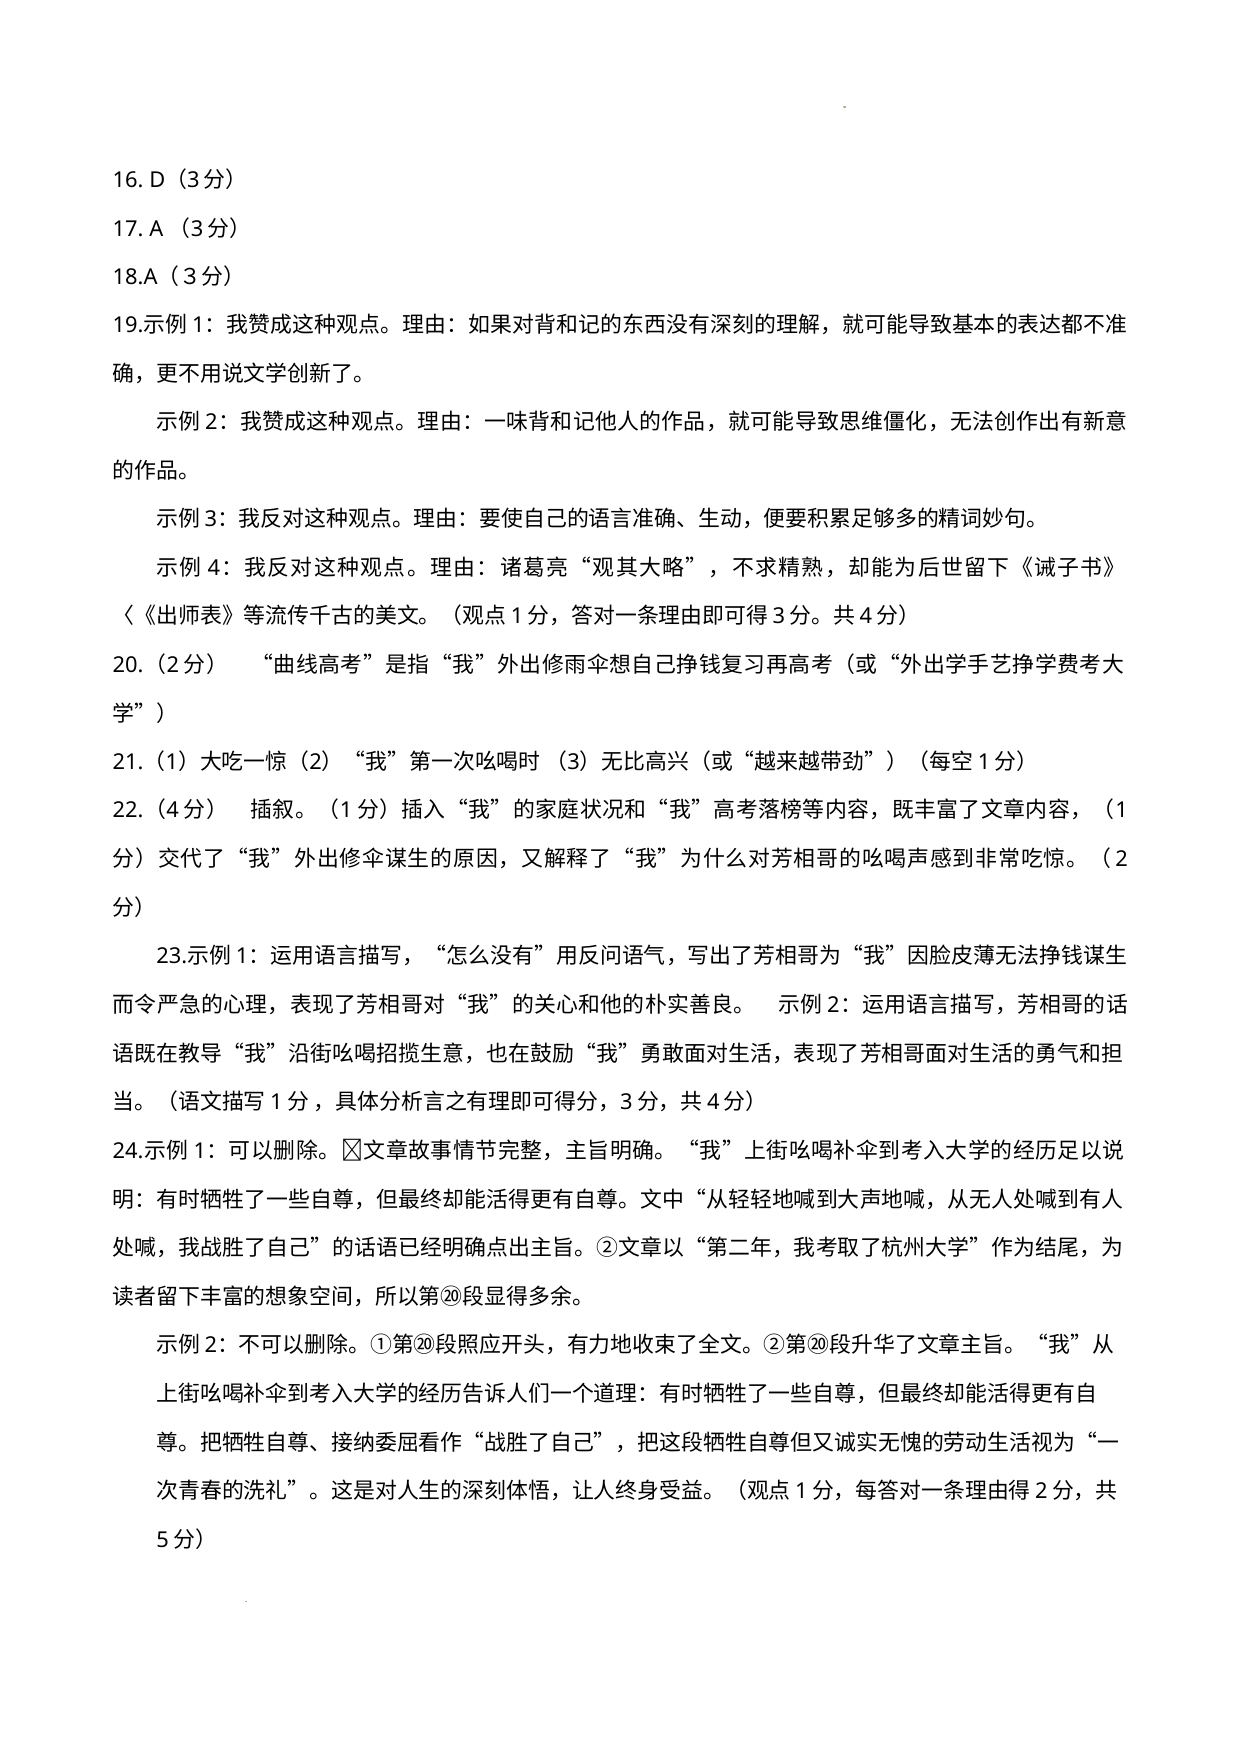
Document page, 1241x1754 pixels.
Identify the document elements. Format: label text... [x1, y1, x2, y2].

text 23.示例1：运用语言描写，“怎么没有”用反问语气，写出了芳相哥为“我”因脸皮薄无法挣钱谋生而令严急的心理，表现了芳相哥对“我”的关心和他的朴实善良。 示例2：运用语言描写，芳相哥的话语既在教导“我”沿街吆喝招揽生意，也在鼓励“我”勇敢面对生活，表现了芳相哥面对生活的勇气和担当。（语文描写1分 ，具体分析言之有理即可得分，3分，共4分） [112, 938, 1128, 1117]
list A （3分） [112, 210, 1128, 243]
list D（3分） [112, 162, 1128, 194]
list 24.示例1：可以删除。文章故事情节完整，主旨明确。“我”上街吆喝补伞到考入大学的经历足以说明：有时牺牲了一些自尊，但最终却能活得更有自尊。文中“从轻轻地喊到大声地喊，从无人处喊到有人处喊，我战胜了自己”的话语已经明确点出主旨。②文章以“第二年，我考取了杭州大学”作为结尾，为读者留下丰富的想象空间，所以第⑳段显得多余。 [112, 1132, 1128, 1311]
list 22.（4分） 插叙。（1分）插入“我”的家庭状况和“我”高考落榜等内容，既丰富了文章内容，（1分）交代了“我”外出修伞谋生的原因，又解释了“我”为什么对芳相哥的吆喝声感到非常吃惊。（2分） [112, 792, 1128, 922]
text 示例4：我反对这种观点。理由：诸葛亮“观其大略”，不求精熟，却能为后世留下《诫子书》〈《出师表》等流传千古的美文。（观点1分，答对一条理由即可得3分。共4分） [112, 549, 1128, 631]
text 19.示例1：我赞成这种观点。理由：如果对背和记的东西没有深刻的理解，就可能导致基本的表达都不准确，更不用说文学创新了。 [112, 307, 1128, 388]
text 20.（2分） “曲线高考”是指“我”外出修雨伞想自己挣钱复习再高考（或“外出学手艺挣学费考大学”） [112, 647, 1128, 728]
text 示例3：我反对这种观点。理由：要使自己的语言准确、生动，便要积累足够多的精词妙句。 [112, 501, 1128, 534]
list 示例2：不可以删除。①第⑳段照应开头，有力地收束了全文。②第⑳段升华了文章主旨。“我”从上街吆喝补伞到考入大学的经历告诉人们一个道理：有时牺牲了一些自尊，但最终却能活得更有自尊。把牺牲自尊、接纳委屈看作“战胜了自己”，把这段牺牲自尊但又诚实无愧的劳动生活视为“一次青春的洗礼”。这是对人生的深刻体悟，让人终身受益。（观点1分，每答对一条理由得2分，共5分） [156, 1327, 1128, 1554]
list 21.（1）大吃一惊（2）“我”第一次吆喝时 （3）无比高兴（或“越来越带劲”）（每空1分） [112, 744, 1128, 776]
text 示例2：我赞成这种观点。理由：一味背和记他人的作品，就可能导致思维僵化，无法创作出有新意的作品。 [112, 404, 1128, 485]
text 18.A（３分） [112, 259, 1128, 291]
